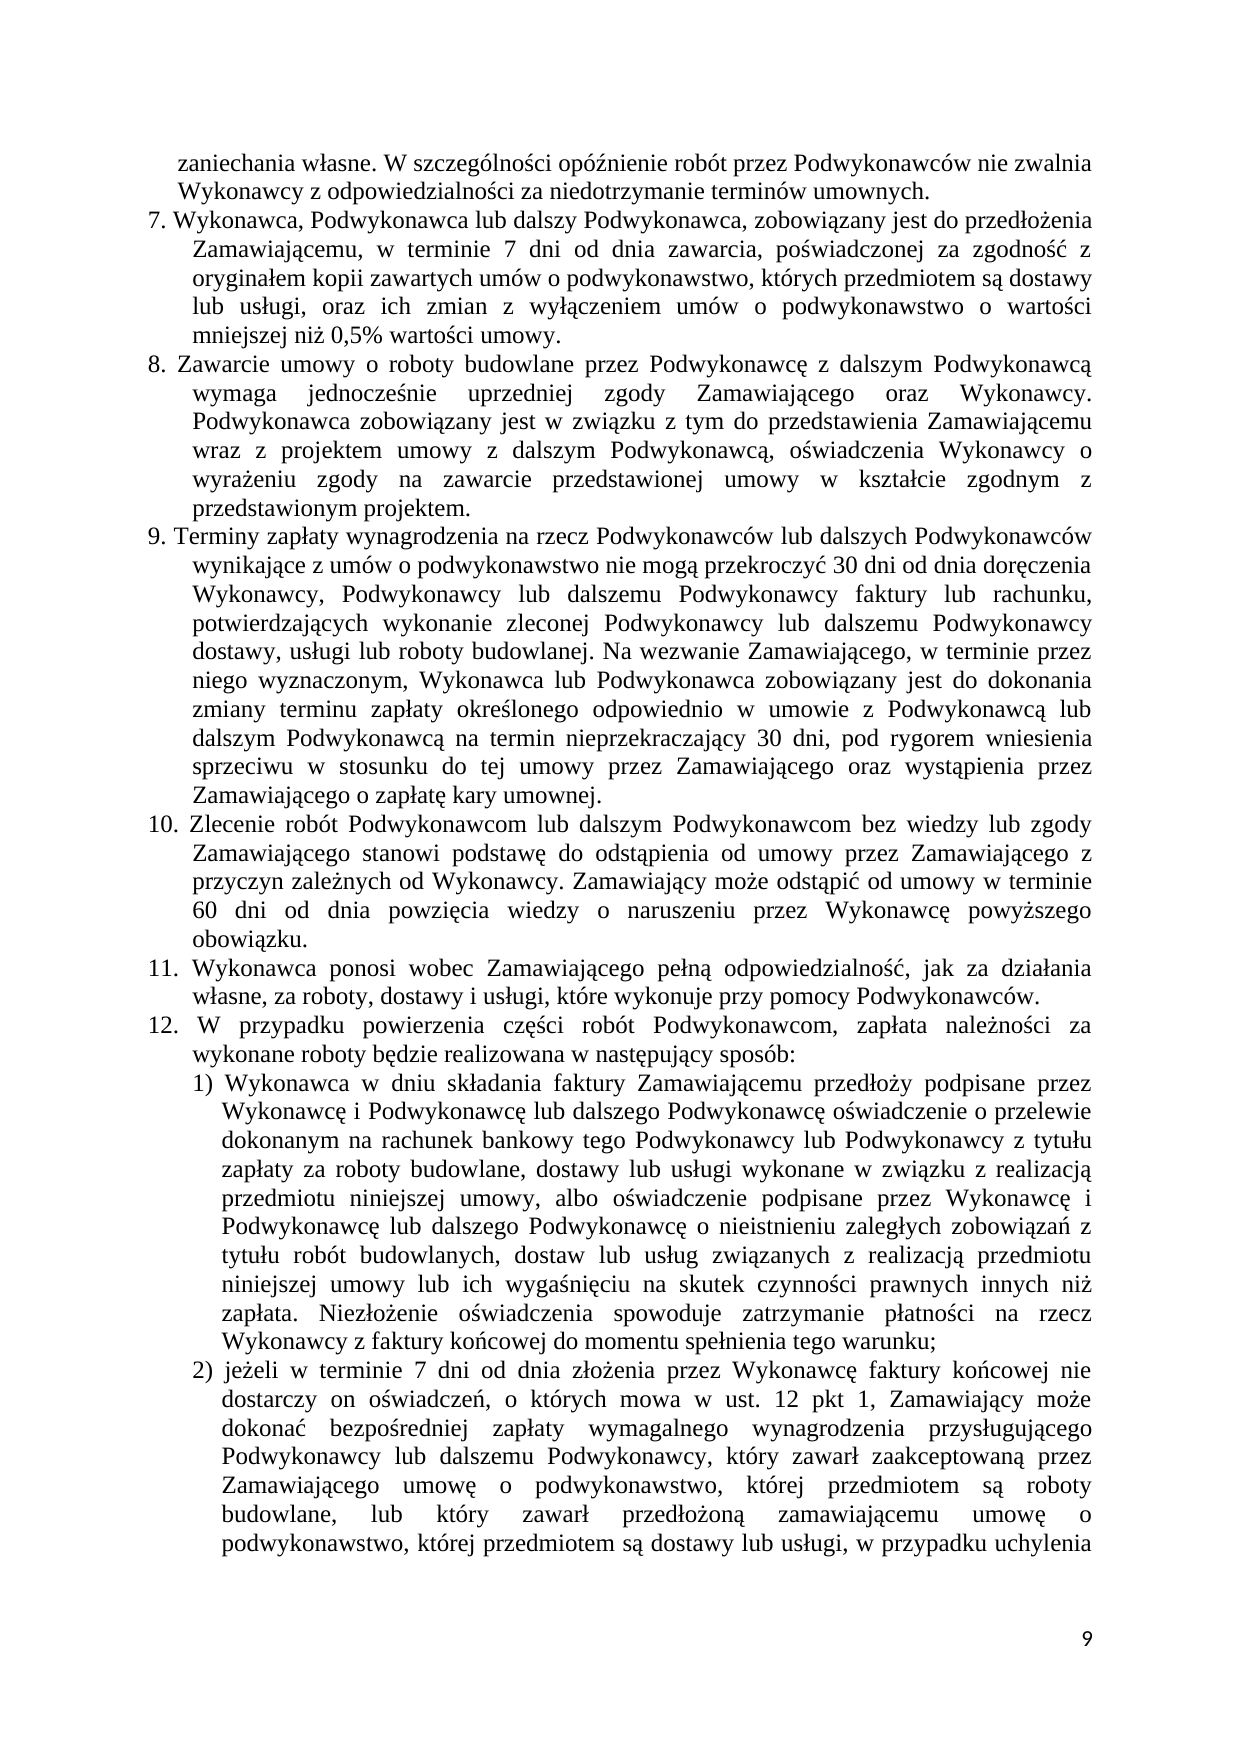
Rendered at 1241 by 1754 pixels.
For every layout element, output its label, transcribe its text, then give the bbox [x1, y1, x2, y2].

text 12. W przypadku powierzenia części robót Podwykonawcom, zapłata należności za wykonane roboty będzie realizowana w następujący sposób: [148, 1010, 1093, 1068]
text 7. Wykonawca, Podwykonawca lub dalszy Podwykonawca, zobowiązany jest do przedłożenia Zamawiającemu, w terminie 7 dni od dnia zawarcia, poświadczonej za zgodność z oryginałem kopii zawartych umów o podwykonawstwo, których przedmiotem są dostawy lub usługi, oraz ich zmian z wyłączeniem umów o podwykonawstwo o wartości mniejszej niż 0,5% wartości umowy. [148, 205, 1093, 349]
text 8. Zawarcie umowy o roboty budowlane przez Podwykonawcę z dalszym Podwykonawcą wymaga jednocześnie uprzedniej zgody Zamawiającego oraz Wykonawcy. Podwykonawca zobowiązany jest w związku z tym do przedstawienia Zamawiającemu wraz z projektem umowy z dalszym Podwykonawcą, oświadczenia Wykonawcy o wyrażeniu zgody na zawarcie przedstawionej umowy w kształcie zgodnym z przedstawionym projektem. [148, 349, 1093, 521]
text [148, 148, 1093, 205]
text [192, 1355, 1093, 1556]
text 9. Terminy zapłaty wynagrodzenia na rzecz Podwykonawców lub dalszych Podwykonawców wynikające z umów o podwykonawstwo nie mogą przekroczyć 30 dni od dnia doręczenia Wykonawcy, Podwykonawcy lub dalszemu Podwykonawcy faktury lub rachunku, potwierdzających wykonanie zleconej Podwykonawcy lub dalszemu Podwykonawcy dostawy, usługi lub roboty budowlanej. Na wezwanie Zamawiającego, w terminie przez niego wyznaczonym, Wykonawca lub Podwykonawca zobowiązany jest do dokonania zmiany terminu zapłaty określonego odpowiednio w umowie z Podwykonawcą lub dalszym Podwykonawcą na termin nieprzekraczający 30 dni, pod rygorem wniesienia sprzeciwu w stosunku do tej umowy przez Zamawiającego oraz wystąpienia przez Zamawiającego o zapłatę kary umownej. [148, 521, 1093, 809]
text 1) Wykonawca w dniu składania faktury Zamawiającemu przedłoży podpisane przez Wykonawcę i Podwykonawcę lub dalszego Podwykonawcę oświadczenie o przelewie dokonanym na rachunek bankowy tego Podwykonawcy lub Podwykonawcy z tytułu zapłaty za roboty budowlane, dostawy lub usługi wykonane w związku z realizacją przedmiotu niniejszej umowy, albo oświadczenie podpisane przez Wykonawcę i Podwykonawcę lub dalszego Podwykonawcę o nieistnieniu zaległych zobowiązań z tytułu robót budowlanych, dostaw lub usług związanych z realizacją przedmiotu niniejszej umowy lub ich wygaśnięciu na skutek czynności prawnych innych niż zapłata. Niezłożenie oświadczenia spowoduje zatrzymanie płatności na rzecz Wykonawcy z faktury końcowej do momentu spełnienia tego warunku; [192, 1068, 1093, 1355]
text 10. Zlecenie robót Podwykonawcom lub dalszym Podwykonawcom bez wiedzy lub zgody Zamawiającego stanowi podstawę do odstąpienia od umowy przez Zamawiającego z przyczyn zależnych od Wykonawcy. Zamawiający może odstąpić od umowy w terminie 60 dni od dnia powzięcia wiedzy o naruszeniu przez Wykonawcę powyższego obowiązku. [148, 809, 1093, 953]
text 11. Wykonawca ponosi wobec Zamawiającego pełną odpowiedzialność, jak za działania własne, za roboty, dostawy i usługi, które wykonuje przy pomocy Podwykonawców. [148, 953, 1093, 1010]
